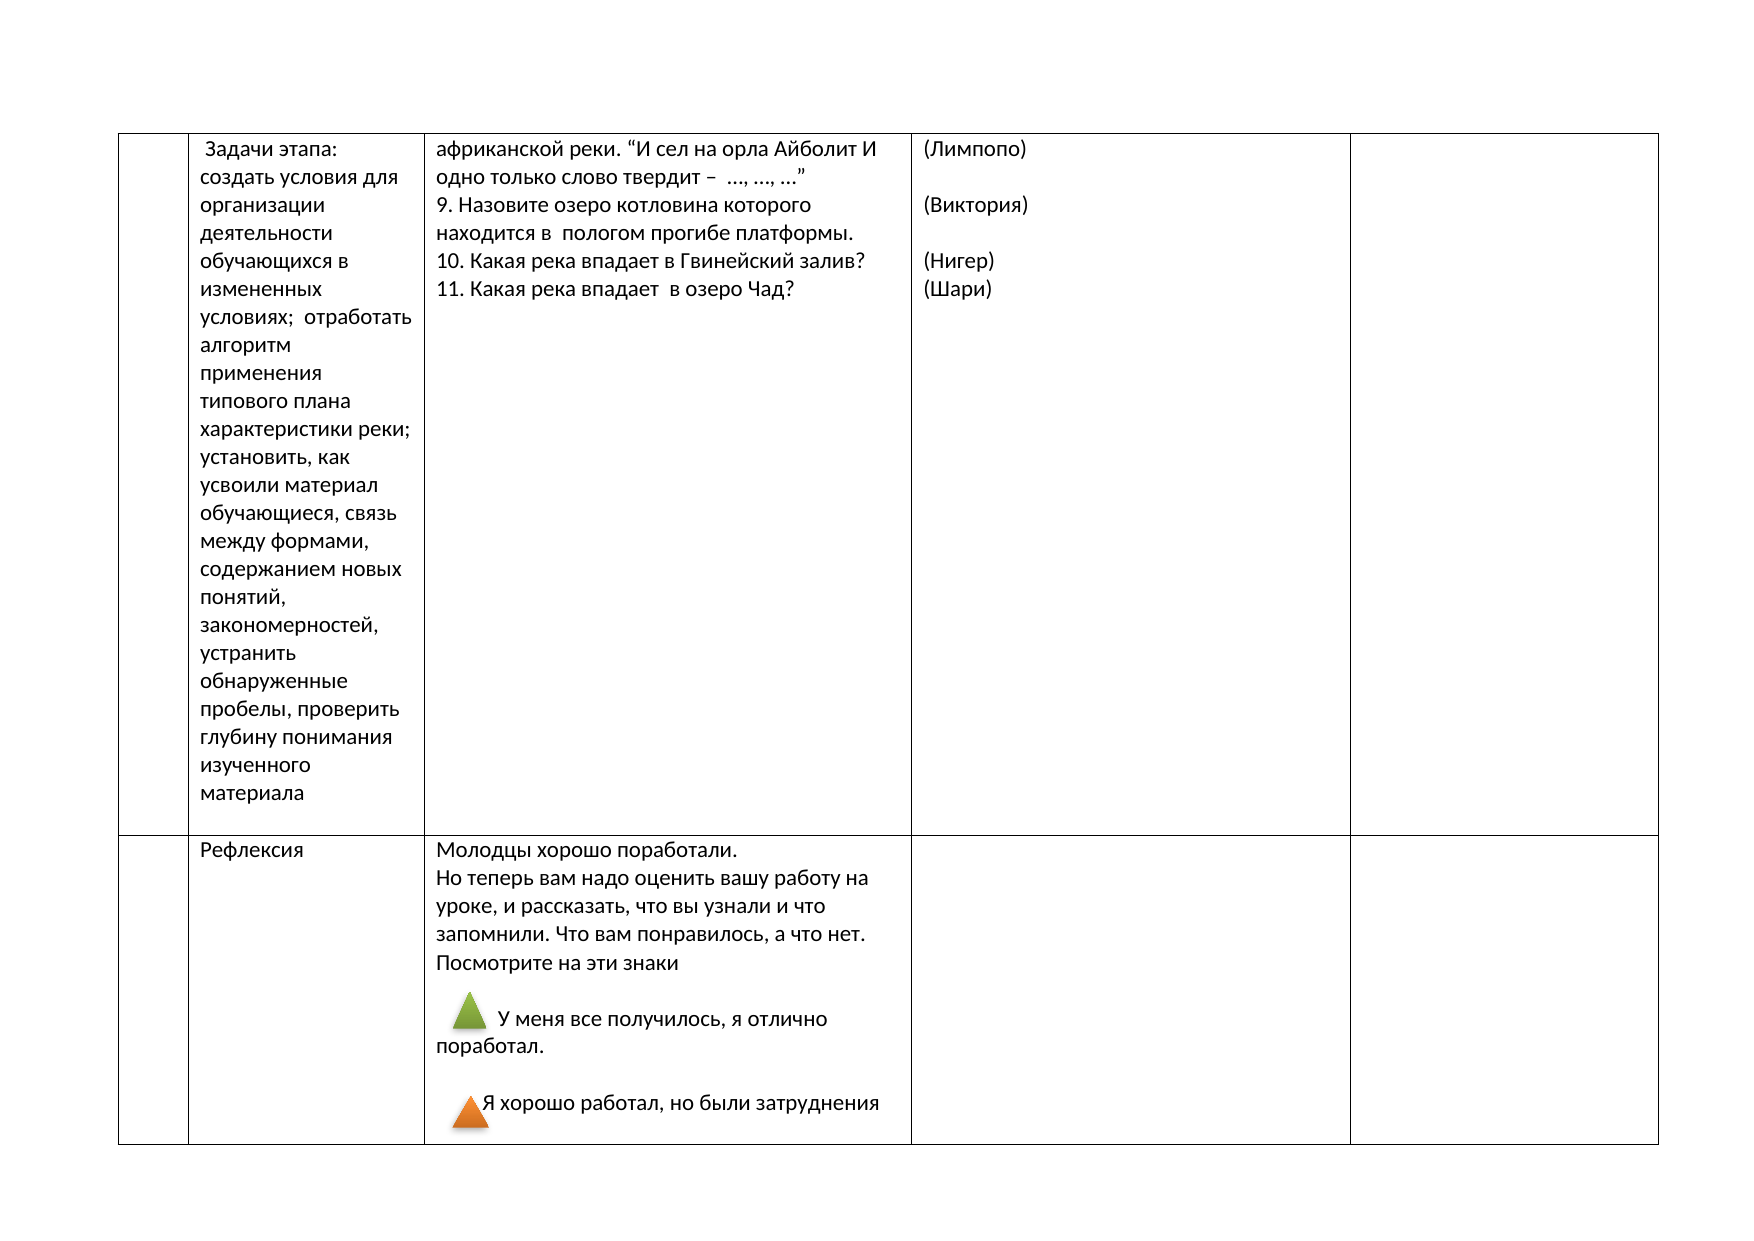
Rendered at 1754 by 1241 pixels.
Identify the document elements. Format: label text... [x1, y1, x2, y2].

table_cell [119, 836, 188, 1144]
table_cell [425, 836, 911, 1144]
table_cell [425, 134, 911, 834]
table_cell [1351, 836, 1658, 1144]
table_cell Рефлексия [189, 836, 424, 1144]
table_cell 7 [119, 134, 188, 834]
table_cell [912, 134, 1350, 834]
table_cell [912, 836, 1350, 1144]
table_cell [1351, 134, 1658, 834]
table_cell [189, 134, 424, 834]
